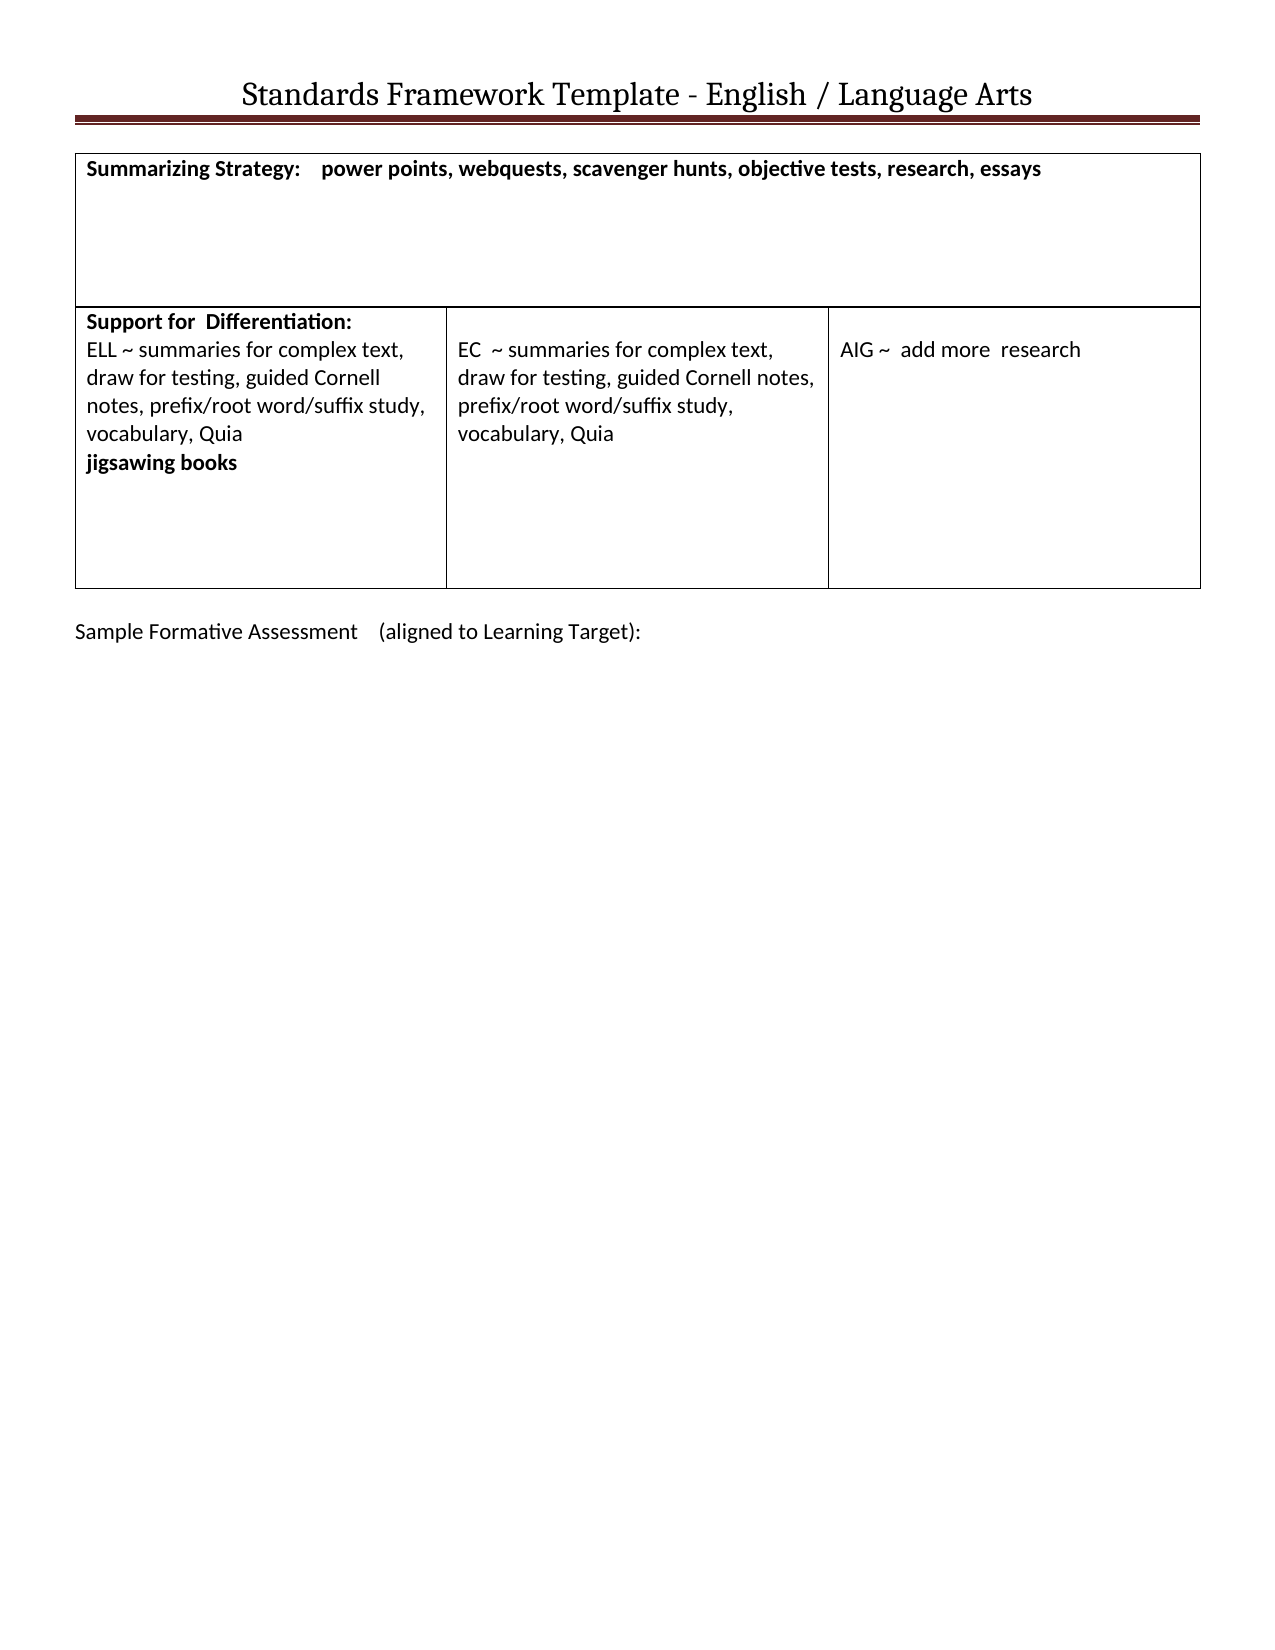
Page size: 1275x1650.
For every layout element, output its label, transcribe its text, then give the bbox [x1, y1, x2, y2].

table_cell Summarizing Strategy: power points, webquests, scavenger hunts, objective tests, research, essays [76, 154, 1200, 306]
text Sample Formative Assessment (aligned to Learning Target): [75, 617, 1200, 645]
table_cell Support for Differentiation: ELL ~ summaries for complex text, draw for testing, guided Cornell notes, prefix/root word/suffix study, vocabulary, Quia jigsawing books [76, 308, 446, 588]
table_cell EC ~ summaries for complex text, draw for testing, guided Cornell notes, prefix/root word/suffix study, vocabulary, Quia [447, 308, 828, 588]
table_cell AIG ~ add more research [829, 308, 1200, 588]
